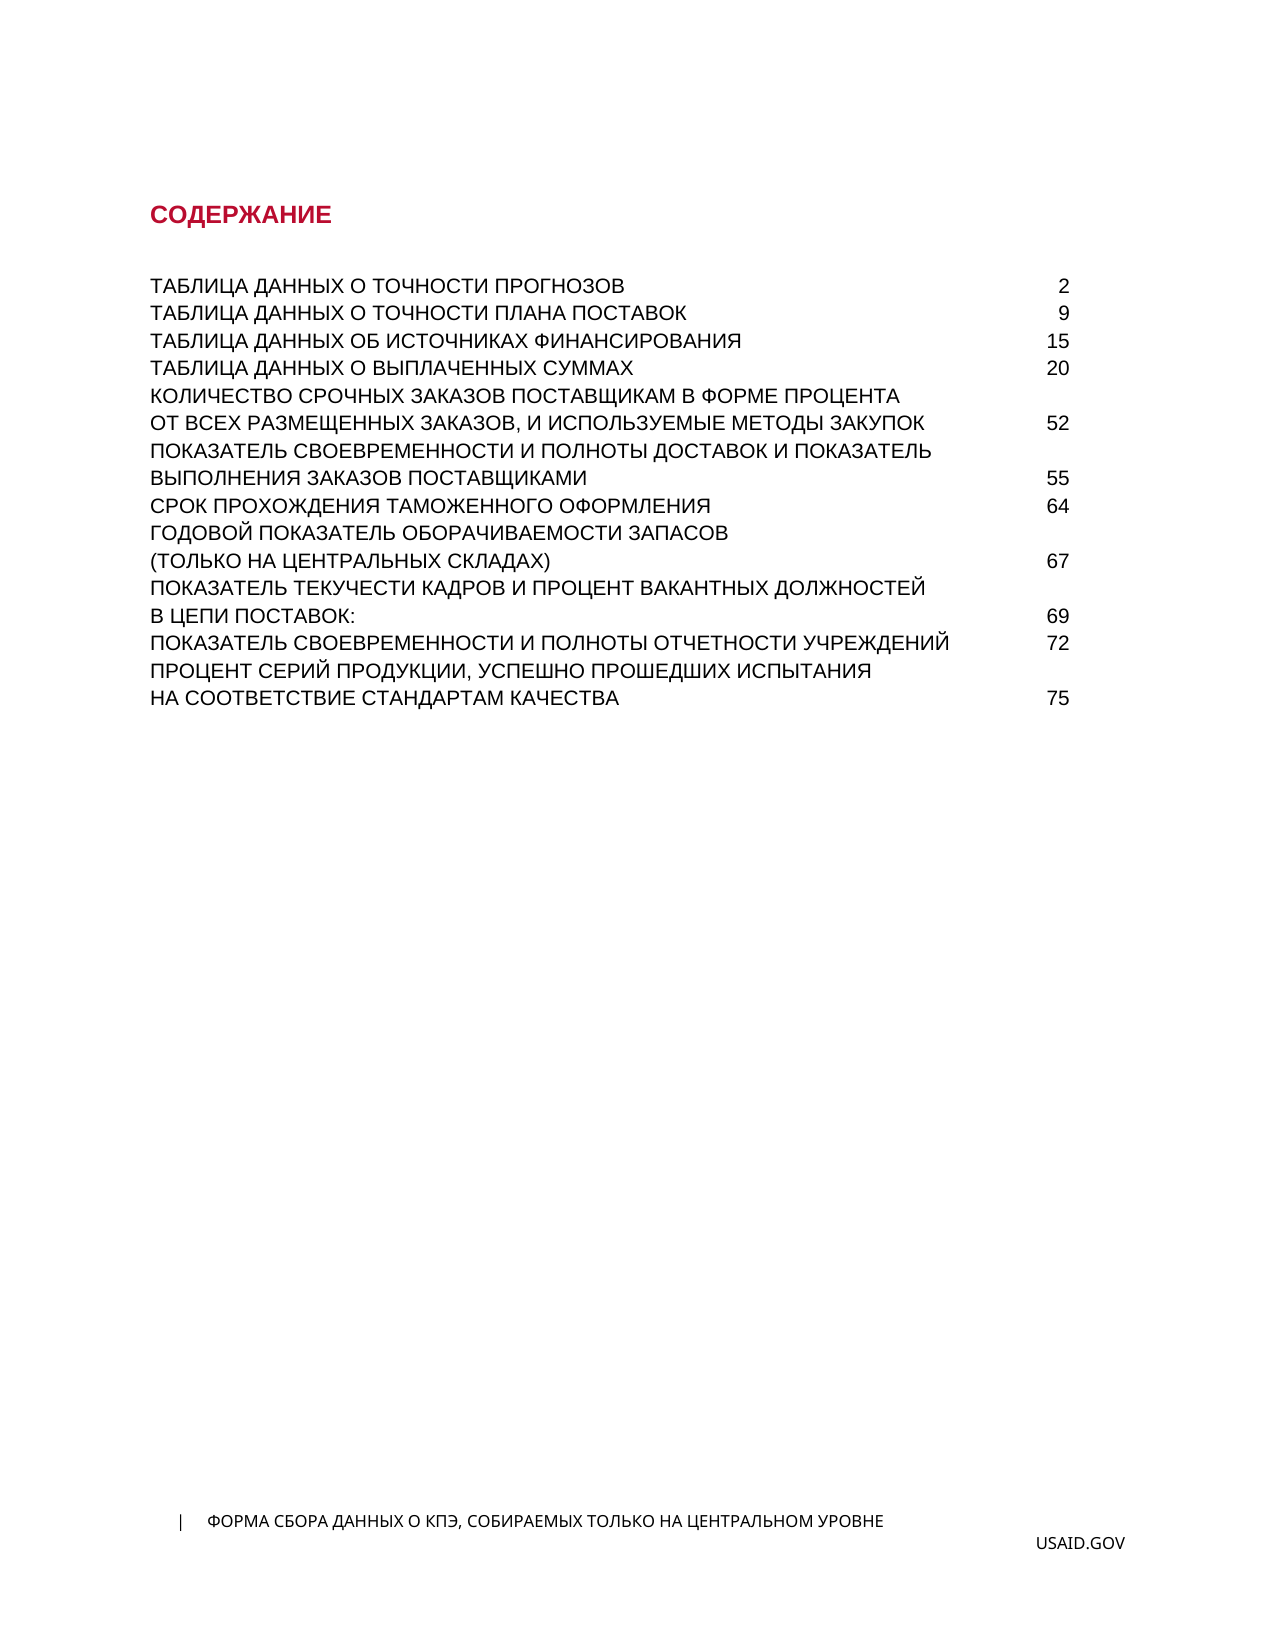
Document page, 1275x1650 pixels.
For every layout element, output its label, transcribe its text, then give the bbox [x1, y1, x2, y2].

text Процент серий продукции, успешно прошедших испытания на соответствие стандартам качества 75 [150, 658, 1125, 710]
text Годовой показатель оборачиваемости запасов (только на центральных складах) 67 [150, 521, 1125, 572]
text Таблица данных об источниках финансирования 15 [150, 328, 1125, 352]
text Таблица данных о точности прогнозов 2 [150, 273, 1125, 297]
text Показатель текучести кадров и процент вакантных должностей в цепи поставок: 69 [150, 576, 1125, 627]
text Показатель своевременности и полноты отчетности учреждений 72 [150, 631, 1125, 655]
text Срок прохождения таможенного оформления 64 [150, 493, 1125, 517]
text Количество срочных заказов поставщикам в форме процента от всех размещенных заказов, и используемые методы закупок 52 [150, 383, 1125, 435]
subtitle Содержание [150, 200, 1125, 229]
text Показатель своевременности и полноты доставок и показатель выполнения заказов поставщиками 55 [150, 438, 1125, 490]
text Таблица данных о выплаченных суммах 20 [150, 356, 1125, 380]
text Таблица данных о точности плана поставок 9 [150, 301, 1125, 325]
